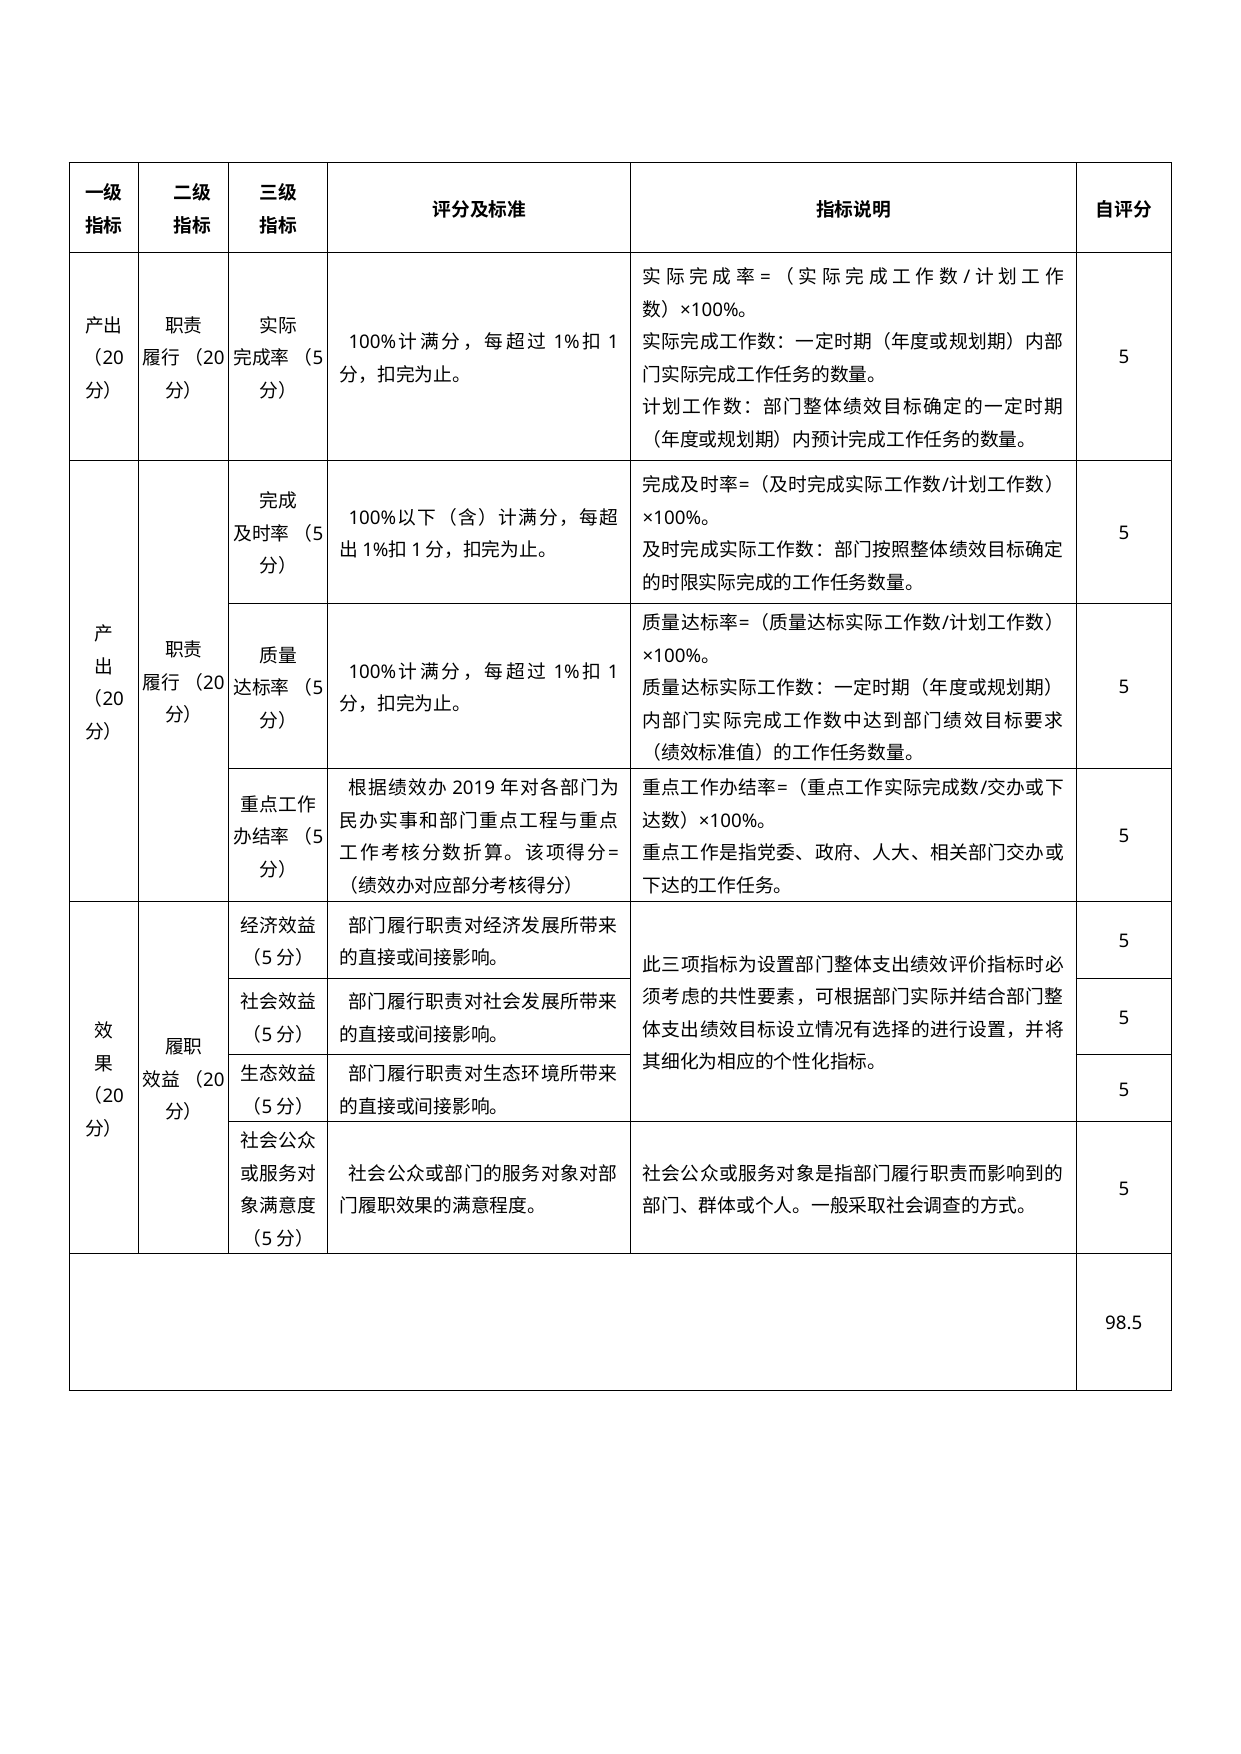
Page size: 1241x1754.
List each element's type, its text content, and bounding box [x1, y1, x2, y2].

table_cell 产出（20分） [70, 253, 138, 459]
table_cell 此三项指标为设置部门整体支出绩效评价指标时必须考虑的共性要素，可根据部门实际并结合部门整体支出绩效目标设立情况有选择的进行设置，并将其细化为相应的个性化指标。 [631, 902, 1076, 1121]
table_cell 质量 达标率 （5分） [229, 604, 327, 768]
table_cell 部门履行职责对经济发展所带来的直接或间接影响。 [328, 902, 630, 977]
table_cell 5 [1077, 461, 1171, 603]
table_cell 100%以下（含）计满分，每超出1%扣1分，扣完为止。 [328, 461, 630, 603]
table_cell 产 出 （20分） [70, 461, 138, 901]
table_cell 履职 效益 （20分） [139, 902, 228, 1253]
table_cell 部门履行职责对生态环境所带来的直接或间接影响。 [328, 1055, 630, 1121]
table_cell 实际完成率=（实际完成工作数/计划工作数）×100%。 实际完成工作数：一定时期（年度或规划期）内部门实际完成工作任务的数量。 计划工作数：部门整体绩效目标确定的一定时期（年度或规划期）内预计完成工作任务的数量。 [631, 253, 1076, 459]
table_cell 社会效益（5分） [229, 979, 327, 1054]
table_cell 完成 及时率 （5分） [229, 461, 327, 603]
table_cell 根据绩效办2019年对各部门为民办实事和部门重点工程与重点工作考核分数折算。该项得分=（绩效办对应部分考核得分） [328, 769, 630, 901]
table_cell 5 [1077, 769, 1171, 901]
table_header 评分及标准 [328, 163, 630, 252]
table_cell 完成及时率=（及时完成实际工作数/计划工作数）×100%。 及时完成实际工作数：部门按照整体绩效目标确定的时限实际完成的工作任务数量。 [631, 461, 1076, 603]
table_cell 5 [1077, 902, 1171, 977]
table_cell 重点工作办结率=（重点工作实际完成数/交办或下达数）×100%。 重点工作是指党委、政府、人大、相关部门交办或下达的工作任务。 [631, 769, 1076, 901]
table_cell 部门履行职责对社会发展所带来的直接或间接影响。 [328, 979, 630, 1054]
table_cell 实际 完成率 （5分） [229, 253, 327, 459]
table_header 一级 指标 [70, 163, 138, 252]
table_cell 5 [1077, 253, 1171, 459]
table_cell 质量达标率=（质量达标实际工作数/计划工作数）×100%。 质量达标实际工作数：一定时期（年度或规划期）内部门实际完成工作数中达到部门绩效目标要求（绩效标准值）的工作任务数量。 [631, 604, 1076, 768]
table_cell 重点工作 办结率 （5分） [229, 769, 327, 901]
table_header 自评分 [1077, 163, 1171, 252]
table_header 二级 指标 [139, 163, 228, 252]
table_cell 社会公众 或服务对 象满意度（5分） [229, 1122, 327, 1253]
table_cell 5 [1077, 1122, 1171, 1253]
table_header 指标说明 [631, 163, 1076, 252]
table_cell 100%计满分，每超过1%扣1分，扣完为止。 [328, 253, 630, 459]
table_cell [70, 1254, 1076, 1390]
table_cell 98.5 [1077, 1254, 1171, 1390]
table_cell 5 [1077, 604, 1171, 768]
table_cell 经济效益（5分） [229, 902, 327, 977]
table_cell 效 果 （20分） [70, 902, 138, 1253]
table_cell 社会公众或服务对象是指部门履行职责而影响到的部门、群体或个人。一般采取社会调查的方式。 [631, 1122, 1076, 1253]
table_cell 社会公众或部门的服务对象对部门履职效果的满意程度。 [328, 1122, 630, 1253]
table_cell 职责 履行 （20分） [139, 461, 228, 901]
table_cell 5 [1077, 1055, 1171, 1121]
table_cell 生态效益（5分） [229, 1055, 327, 1121]
table_cell 职责 履行 （20分） [139, 253, 228, 459]
table_header 三级 指标 [229, 163, 327, 252]
table_cell 5 [1077, 979, 1171, 1054]
table_cell 100%计满分，每超过1%扣1分，扣完为止。 [328, 604, 630, 768]
